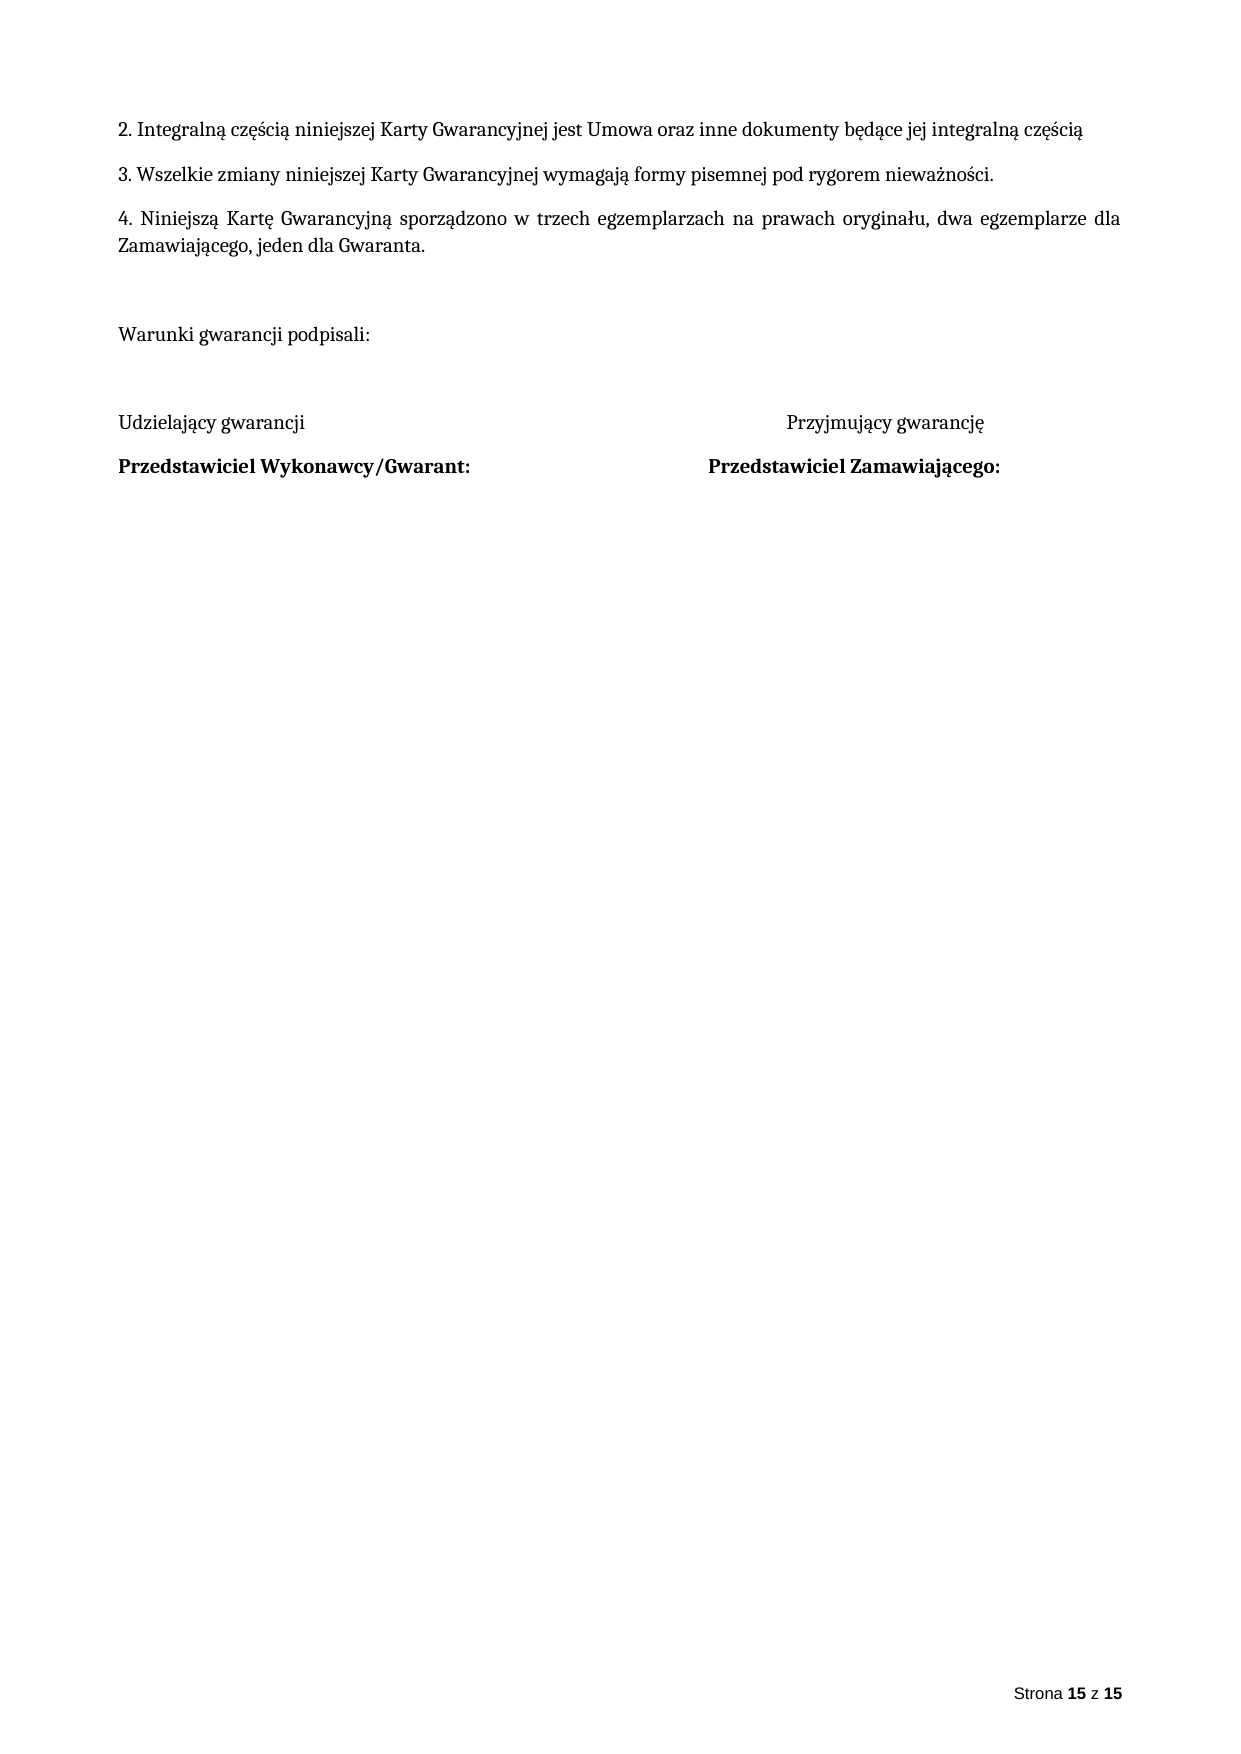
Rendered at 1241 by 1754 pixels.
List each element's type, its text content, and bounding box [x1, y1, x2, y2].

text 3. Wszelkie zmiany niniejszej Karty Gwarancyjnej wymagają formy pisemnej pod rygorem nieważności. [118, 162, 1122, 186]
text 2. Integralną częścią niniejszej Karty Gwarancyjnej jest Umowa oraz inne dokumenty będące jej integralną częścią [118, 118, 1122, 142]
text Udzielający gwarancji Przyjmujący gwarancję [118, 411, 1122, 434]
text Warunki gwarancji podpisali: [118, 322, 1122, 346]
text 4. Niniejszą Kartę Gwarancyjną sporządzono w trzech egzemplarzach na prawach oryginału, dwa egzemplarze dla Zamawiającego, jeden dla Gwaranta. [118, 206, 1122, 258]
text Przedstawiciel Wykonawcy/Gwarant: Przedstawiciel Zamawiającego: [118, 455, 1122, 479]
